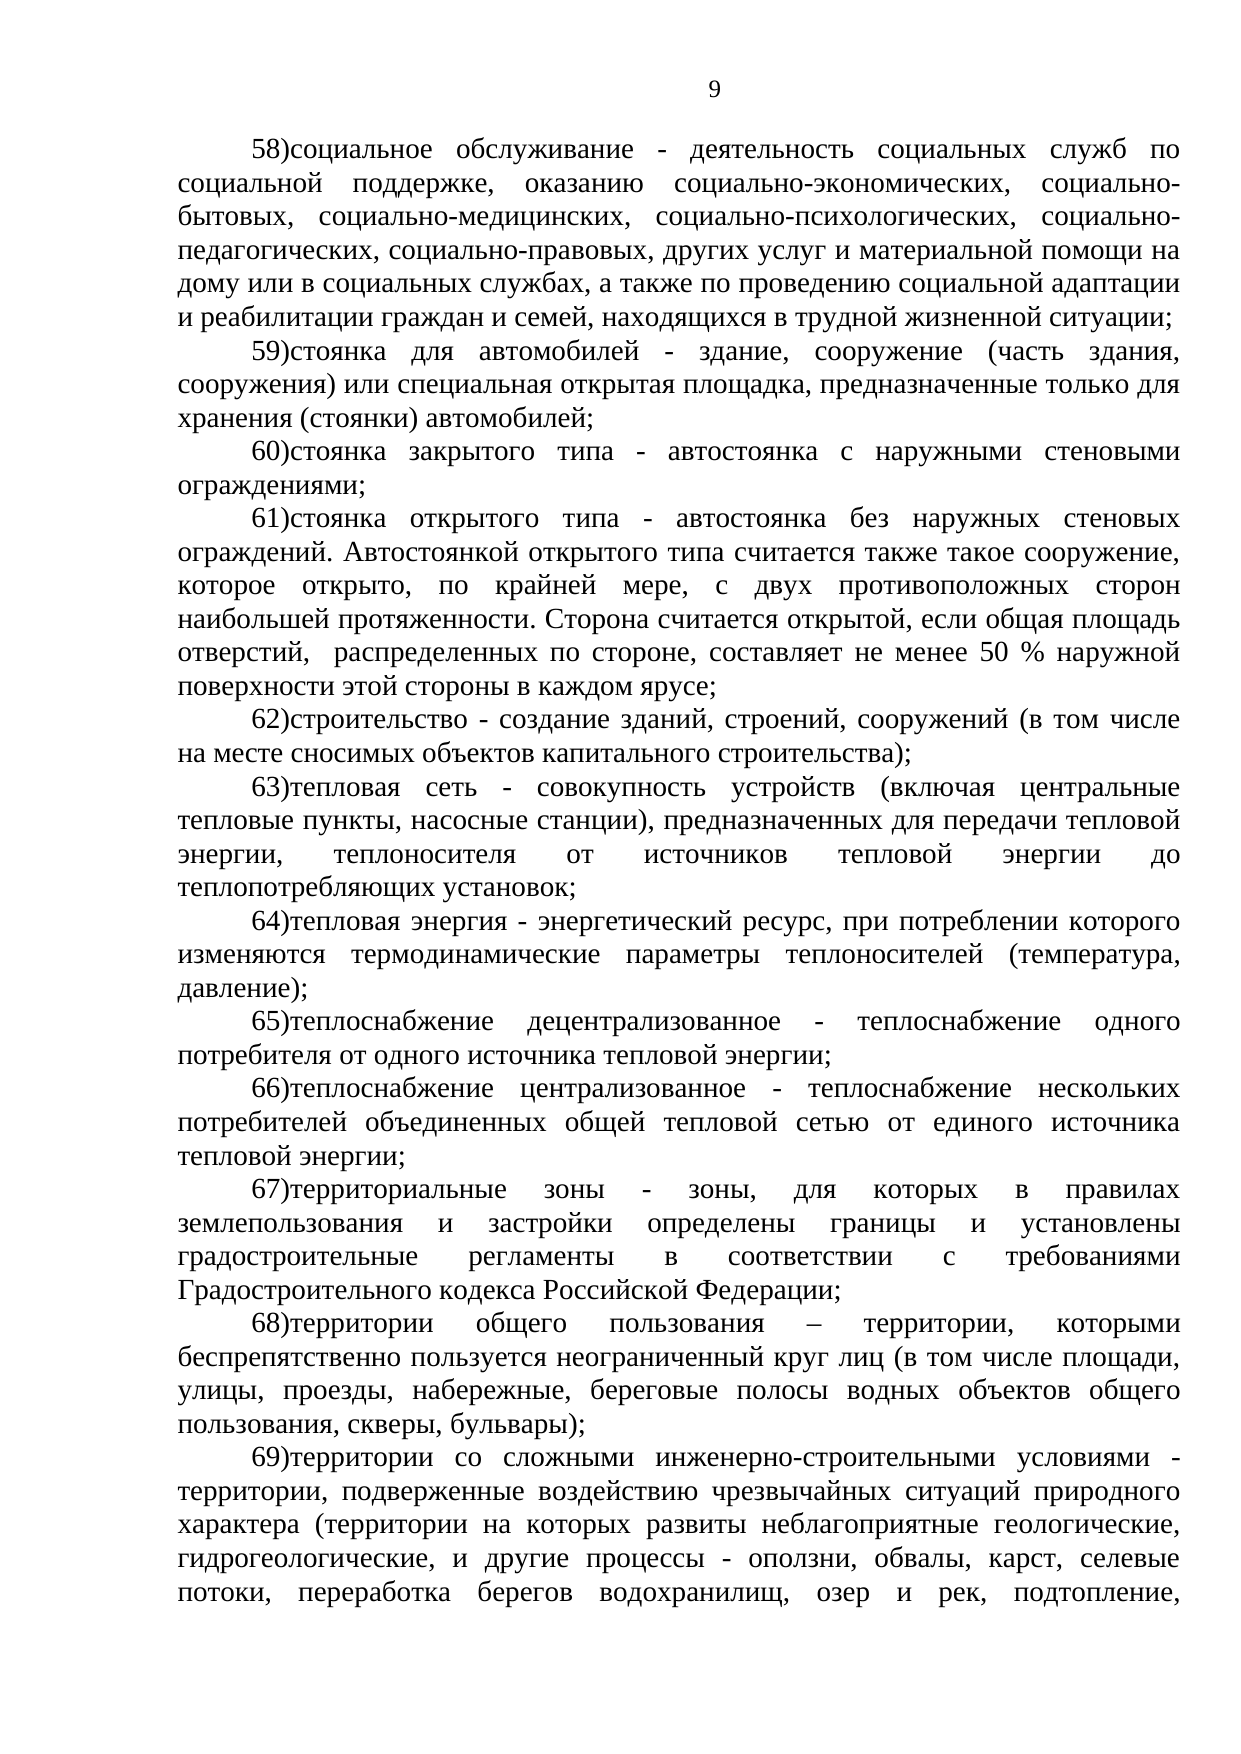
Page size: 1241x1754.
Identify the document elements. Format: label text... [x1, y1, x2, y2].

text 62)строительство - создание зданий, строений, сооружений (в том числе на месте сносимых объектов капитального строительства); [177, 702, 1181, 769]
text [177, 1439, 1181, 1607]
text 66)теплоснабжение централизованное - теплоснабжение нескольких потребителей объединенных общей тепловой сетью от единого источника тепловой энергии; [177, 1071, 1181, 1171]
text 63)тепловая сеть - совокупность устройств (включая центральные тепловые пункты, насосные станции), предназначенных для передачи тепловой энергии, теплоносителя от источников тепловой энергии до теплопотребляющих установок; [177, 769, 1181, 903]
text 61)стоянка открытого типа - автостоянка без наружных стеновых ограждений. Автостоянкой открытого типа считается также такое сооружение, которое открыто, по крайней мере, с двух противоположных сторон наибольшей протяженности. Сторона считается открытой, если общая площадь отверстий, распределенных по стороне, составляет не менее 50 % наружной поверхности этой стороны в каждом ярусе; [177, 500, 1181, 702]
text 67)территориальные зоны - зоны, для которых в правилах землепользования и застройки определены границы и установлены градостроительные регламенты в соответствии с требованиями Градостроительного кодекса Российской Федерации; [177, 1171, 1181, 1305]
text 64)тепловая энергия - энергетический ресурс, при потреблении которого изменяются термодинамические параметры теплоносителей (температура, давление); [177, 903, 1181, 1003]
text 68)территории общего пользования – территории, которыми беспрепятственно пользуется неограниченный круг лиц (в том числе площади, улицы, проезды, набережные, береговые полосы водных объектов общего пользования, скверы, бульвары); [177, 1305, 1181, 1439]
text 60)стоянка закрытого типа - автостоянка с наружными стеновыми ограждениями; [177, 433, 1181, 500]
text 59)стоянка для автомобилей - здание, сооружение (часть здания, сооружения) или специальная открытая площадка, предназначенные только для хранения (стоянки) автомобилей; [177, 333, 1181, 433]
text 58)социальное обслуживание - деятельность социальных служб по социальной поддержке, оказанию социально-экономических, социально-бытовых, социально-медицинских, социально-психологических, социально-педагогических, социально-правовых, других услуг и материальной помощи на дому или в социальных службах, а также по проведению социальной адаптации и реабилитации граждан и семей, находящихся в трудной жизненной ситуации; [177, 131, 1181, 333]
text 65)теплоснабжение децентрализованное - теплоснабжение одного потребителя от одного источника тепловой энергии; [177, 1003, 1181, 1071]
